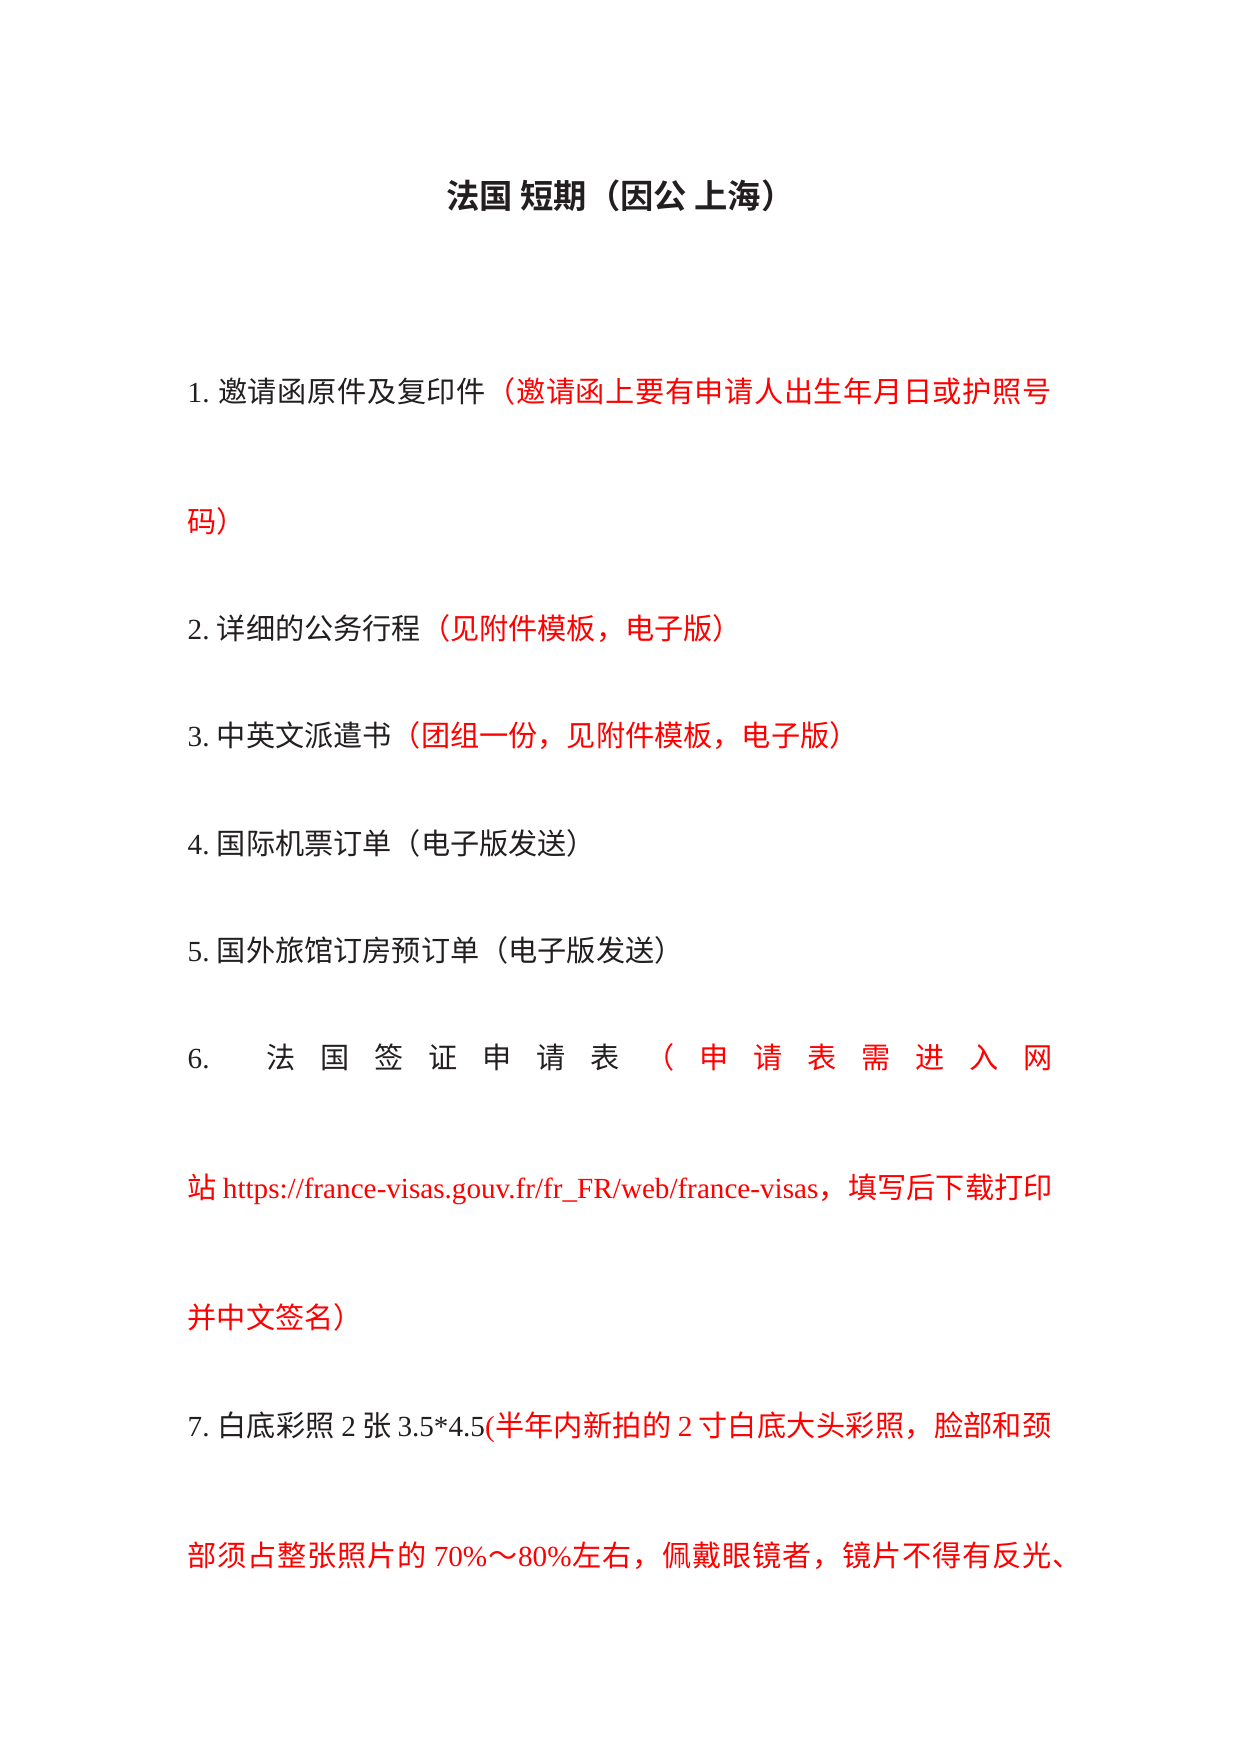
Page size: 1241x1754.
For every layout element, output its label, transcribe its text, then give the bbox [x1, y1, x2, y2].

text 3. 中英文派遣书（团组一份，见附件模板，电子版） [187, 702, 1053, 767]
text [187, 1391, 1053, 1586]
text 法国 短期（因公 上海） [187, 162, 1053, 227]
text 2. 详细的公务行程（见附件模板，电子版） [187, 594, 1053, 659]
text 5. 国外旅馆订房预订单（电子版发送） [187, 916, 1053, 981]
text 6. 法国签证申请表（申请表需进入网站https://france-visas.gouv.fr/fr_FR/web/france-visas，填写后下载打印并中文签名） [187, 1023, 1053, 1348]
text 1. 邀请函原件及复印件（邀请函上要有申请人出生年月日或护照号码） [187, 227, 1053, 552]
text 4. 国际机票订单（电子版发送） [187, 809, 1053, 874]
